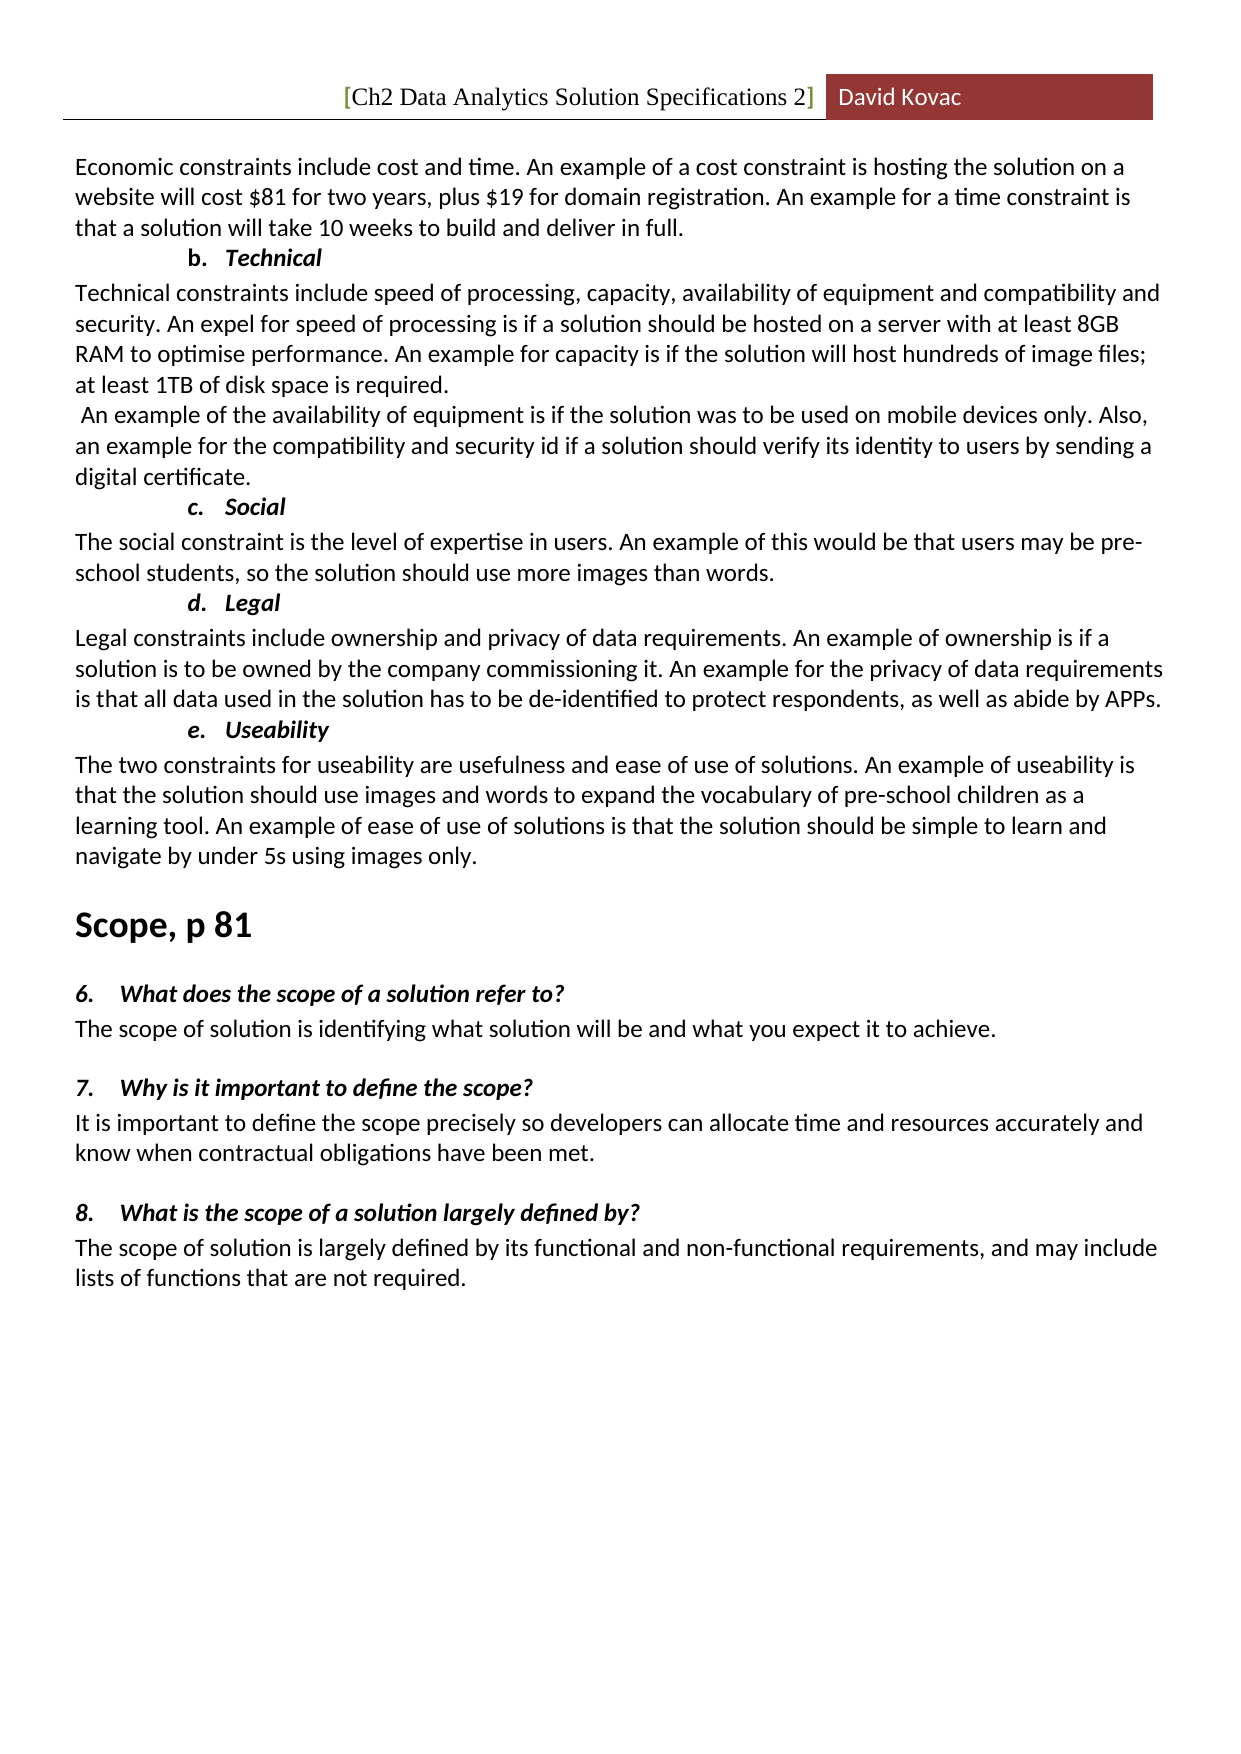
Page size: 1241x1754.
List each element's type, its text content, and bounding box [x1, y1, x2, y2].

text The scope of solution is largely defined by its functional and non-functional requirements, and may include lists of functions that are not required. [75, 1232, 1165, 1293]
list Useability [187, 714, 1165, 744]
text The social constraint is the level of expertise in users. An example of this would be that users may be pre-school students, so the solution should use more images than words. [75, 526, 1165, 587]
text It is important to define the scope precisely so developers can allocate time and resources accurately and know when contractual obligations have been met. [75, 1107, 1165, 1197]
list What does the scope of a solution refer to? [75, 978, 1165, 1008]
list Technical [187, 242, 1165, 273]
text Technical constraints include speed of processing, capacity, availability of equipment and compatibility and security. An expel for speed of processing is if a solution should be hosted on a server with at least 8GB RAM to optimise performance. An example for capacity is if the solution will host hundreds of image files; at least 1TB of disk space is required. [75, 277, 1165, 399]
list Legal [187, 587, 1165, 618]
subtitle Scope, p 81 [75, 901, 1165, 947]
list What is the scope of a solution largely defined by? [75, 1197, 1165, 1227]
list Why is it important to define the scope? [75, 1072, 1165, 1102]
text The two constraints for useability are usefulness and ease of use of solutions. An example of useability is that the solution should use images and words to expand the vocabulary of pre-school children as a learning tool. An example of ease of use of solutions is that the solution should be simple to learn and navigate by under 5s using images only. [75, 749, 1165, 871]
text The scope of solution is identifying what solution will be and what you expect it to achieve. [75, 1013, 1165, 1072]
list Social [187, 491, 1165, 522]
text Legal constraints include ownership and privacy of data requirements. An example of ownership is if a solution is to be owned by the company commissioning it. An example for the privacy of data requirements is that all data used in the solution has to be de-identified to protect respondents, as well as abide by APPs. [75, 622, 1165, 714]
text An example of the availability of equipment is if the solution was to be used on mobile devices only. Also, an example for the compatibility and security id if a solution should verify its identity to users by sending a digital certificate. [75, 399, 1165, 491]
text Economic constraints include cost and time. An example of a cost constraint is hosting the solution on a website will cost $81 for two years, plus $19 for domain registration. An example for a time constraint is that a solution will take 10 weeks to build and deliver in full. [75, 151, 1165, 242]
